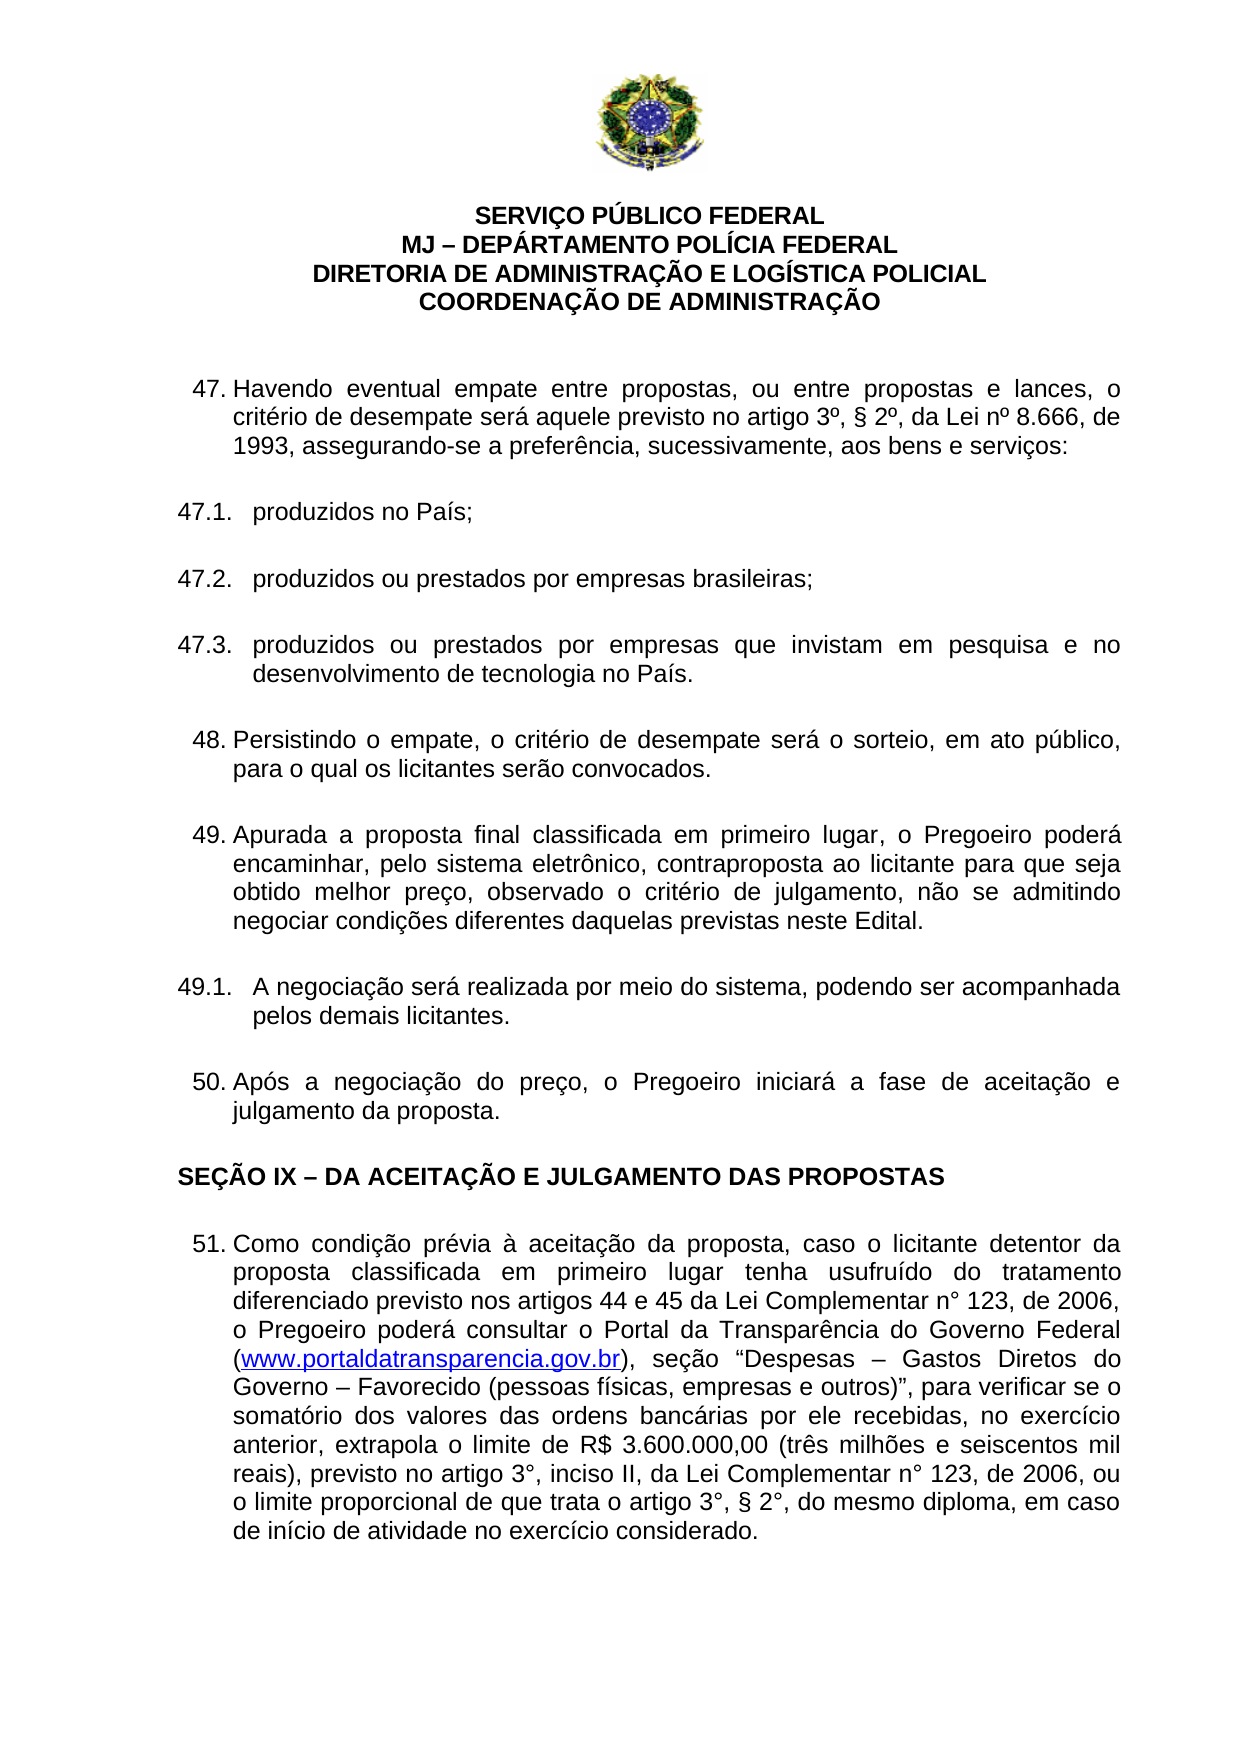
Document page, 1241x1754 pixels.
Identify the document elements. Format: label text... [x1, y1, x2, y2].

list Após a negociação do preço, o Pregoeiro iniciará a fase de aceitação e julgamento da proposta. [192, 1067, 1122, 1125]
text SEÇÃO IX – DA ACEITAÇÃO E JULGAMENTO DAS PROPOSTAS [177, 1162, 1122, 1191]
list produzidos ou prestados por empresas que invistam em pesquisa e no desenvolvimento de tecnologia no País. [177, 630, 1122, 687]
list Persistindo o empate, o critério de desempate será o sorteio, em ato público, para o qual os licitantes serão convocados. [192, 725, 1122, 782]
list Como condição prévia à aceitação da proposta, caso o licitante detentor da proposta classificada em primeiro lugar tenha usufruído do tratamento diferenciado previsto nos artigos 44 e 45 da Lei Complementar n° 123, de 2006, o Pregoeiro poderá consultar o Portal da Transparência do Governo Federal (www.portaldatransparencia.gov.br), seção “Despesas – Gastos Diretos do Governo – Favorecido (pessoas físicas, empresas e outros)”, para verificar se o somatório dos valores das ordens bancárias por ele recebidas, no exercício anterior, extrapola o limite de R$ 3.600.000,00 (três milhões e seiscentos mil reais), previsto no artigo 3°, inciso II, da Lei Complementar n° 123, de 2006, ou o limite proporcional de que trata o artigo 3°, § 2°, do mesmo diploma, em caso de início de atividade no exercício considerado. [192, 1228, 1122, 1545]
list produzidos no País; [177, 497, 1122, 526]
list A negociação será realizada por meio do sistema, podendo ser acompanhada pelos demais licitantes. [177, 972, 1122, 1030]
list produzidos ou prestados por empresas brasileiras; [177, 563, 1122, 592]
list Havendo eventual empate entre propostas, ou entre propostas e lances, o critério de desempate será aquele previsto no artigo 3º, § 2º, da Lei nº 8.666, de 1993, assegurando-se a preferência, sucessivamente, aos bens e serviços: [192, 373, 1122, 460]
list Apurada a proposta final classificada em primeiro lugar, o Pregoeiro poderá encaminhar, pelo sistema eletrônico, contraproposta ao licitante para que seja obtido melhor preço, observado o critério de julgamento, não se admitindo negociar condições diferentes daquelas previstas neste Edital. [192, 820, 1122, 935]
